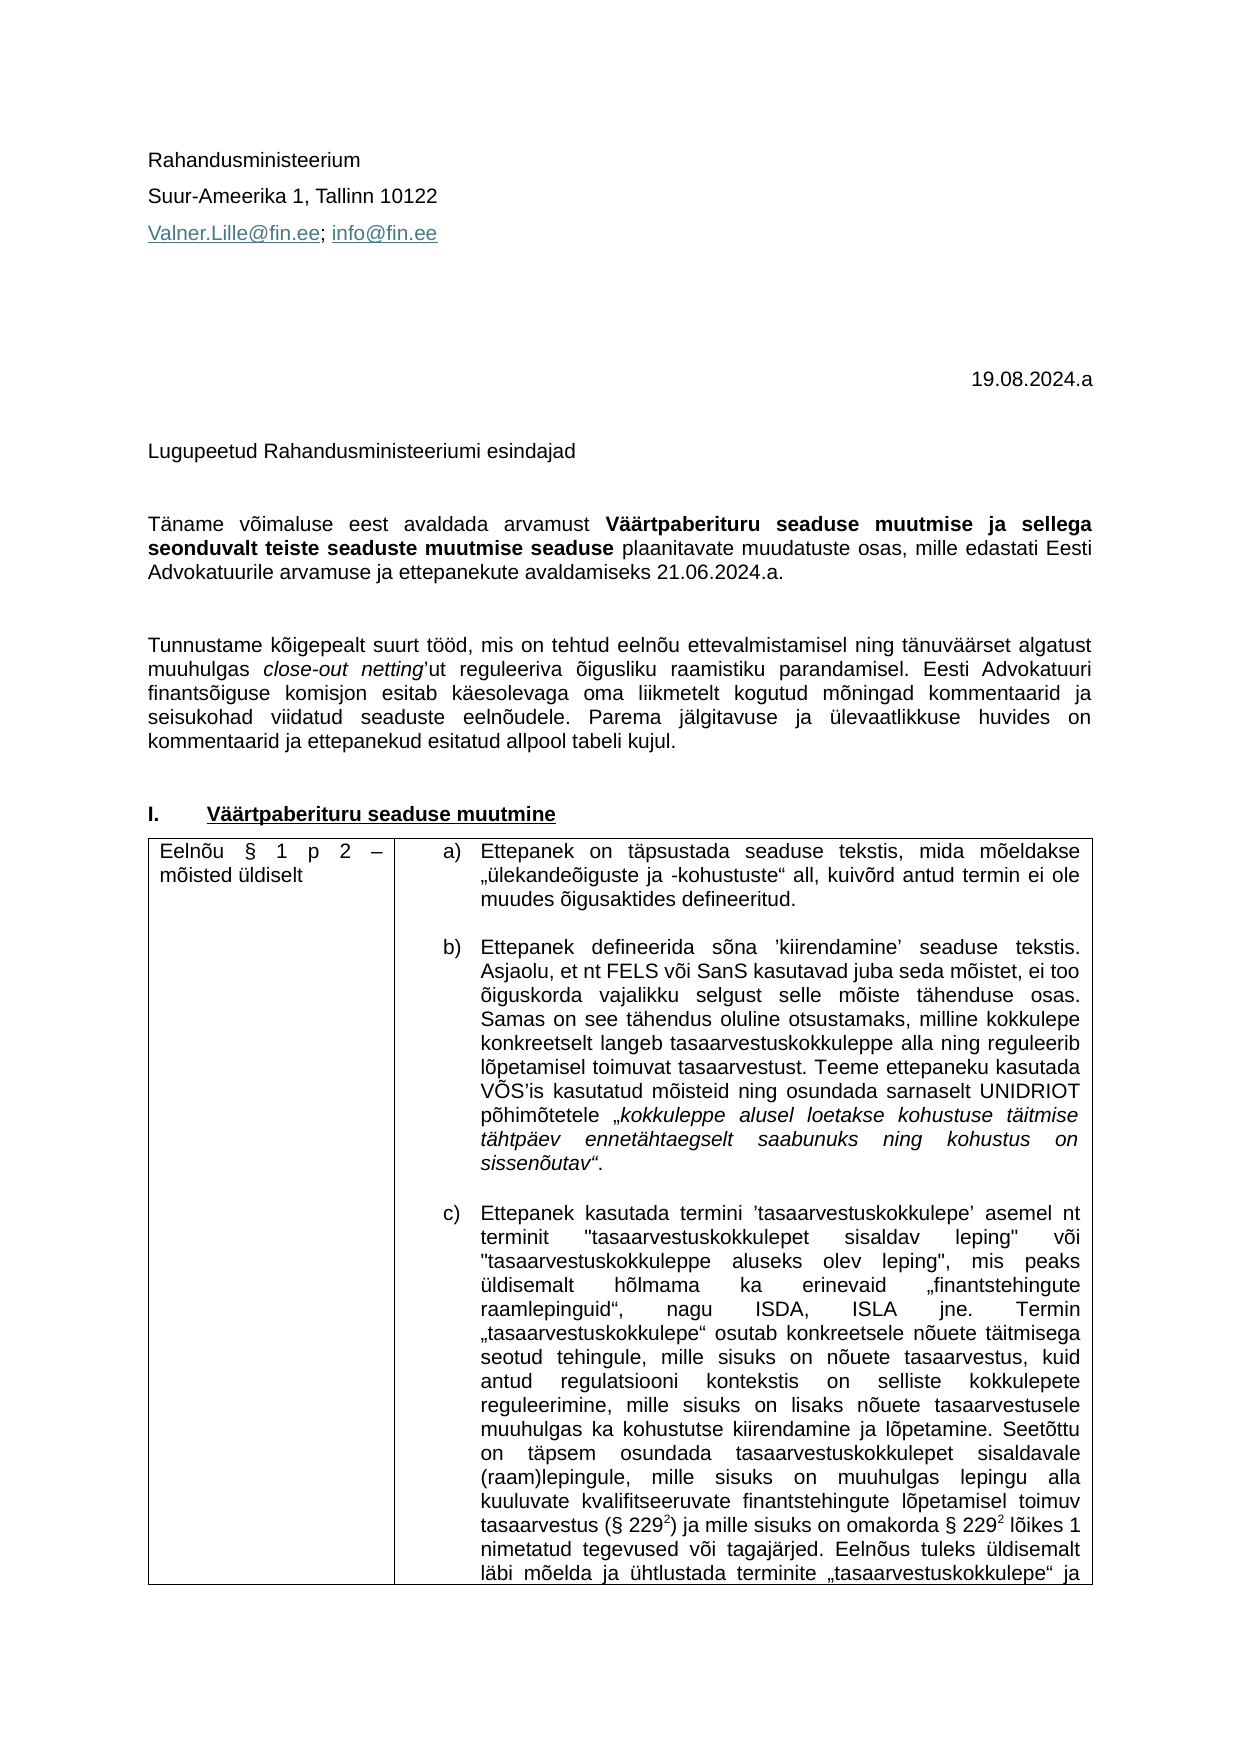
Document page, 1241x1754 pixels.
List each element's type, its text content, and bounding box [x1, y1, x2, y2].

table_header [395, 839, 1092, 1584]
text Suur-Ameerika 1, Tallinn 10122 [148, 184, 1093, 208]
text 19.08.2024.a [148, 366, 1093, 390]
text Lugupeetud Rahandusministeeriumi esindajad [148, 439, 1093, 463]
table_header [149, 839, 394, 1584]
list Väärtpaberituru seaduse muutmine [148, 802, 1093, 826]
text Täname võimaluse eest avaldada arvamust Väärtpaberituru seaduse muutmise ja sellega seonduvalt teiste seaduste muutmise seaduse plaanitavate muudatuste osas, mille edastati Eesti Advokatuurile arvamuse ja ettepanekute avaldamiseks 21.06.2024.a. [148, 512, 1093, 584]
text Rahandusministeerium [148, 148, 1093, 172]
text Valner.Lille@fin.ee; info@fin.ee [148, 221, 1093, 244]
text Tunnustame kõigepealt suurt tööd, mis on tehtud eelnõu ettevalmistamisel ning tänuväärset algatust muuhulgas close-out netting’ut reguleeriva õigusliku raamistiku parandamisel. Eesti Advokatuuri finantsõiguse komisjon esitab käesolevaga oma liikmetelt kogutud mõningad kommentaarid ja seisukohad viidatud seaduste eelnõudele. Parema jälgitavuse ja ülevaatlikkuse huvides on kommentaarid ja ettepanekud esitatud allpool tabeli kujul. [148, 633, 1093, 753]
